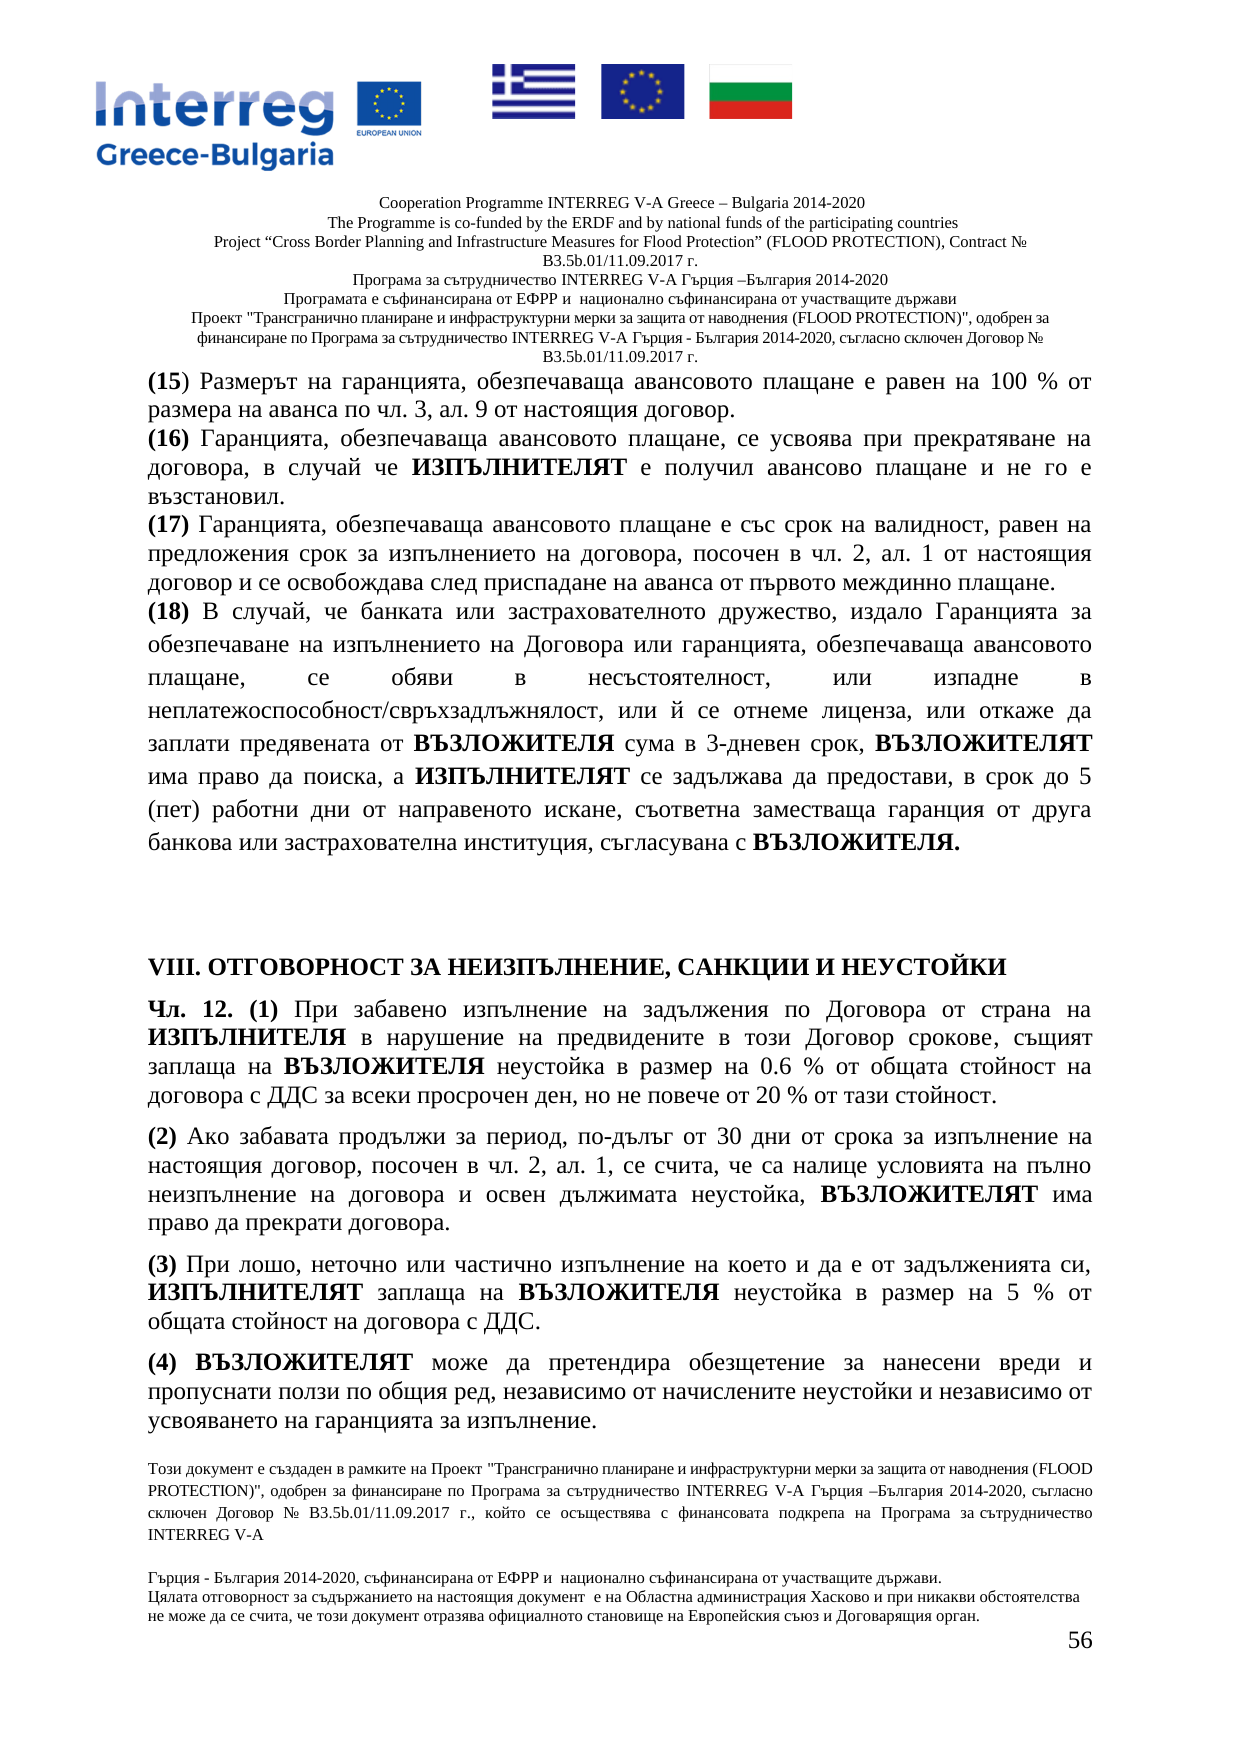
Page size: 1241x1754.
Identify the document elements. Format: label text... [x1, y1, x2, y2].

text (15) Размерът на гаранцията, обезпечаваща авансовото плащане е равен на 100 % от размера на аванса по чл. 3, ал. 9 от настоящия договор. [148, 366, 1093, 423]
text (4) ВЪЗЛОЖИТЕЛЯТ може да претендира обезщетение за нанесени вреди и пропуснати ползи по общия ред, независимо от начислените неустойки и независимо от усвояването на гаранцията за изпълнение. [148, 1347, 1093, 1434]
text (3) При лошо, неточно или частично изпълнение на което и да е от задълженията си, ИЗПЪЛНИТЕЛЯТ заплаща на ВЪЗЛОЖИТЕЛЯ неустойка в размер на 5 % от общата стойност на договора с ДДС. [148, 1249, 1093, 1335]
picture [492, 64, 575, 119]
picture [601, 64, 685, 119]
text (18) В случай, че банката или застрахователното дружество, издало Гаранцията за обезпечаване на изпълнението на Договора или гаранцията, обезпечаваща авансовото плащане, се обяви в несъстоятелност, или изпадне в неплатежоспособност/свръхзадлъжнялост, или й се отнеме лиценза, или откаже да заплати предявената от ВЪЗЛОЖИТЕЛЯ сума в 3-дневен срок, ВЪЗЛОЖИТЕЛЯТ има право да поиска, а ИЗПЪЛНИТЕЛЯТ се задължава да предостави, в срок до 5 (пет) работни дни от направеното искане, съответна заместваща гаранция от друга банкова или застрахователна институция, съгласувана с ВЪЗЛОЖИТЕЛЯ. [148, 596, 1093, 856]
text VIII. ОТГОВОРНОСТ ЗА НЕИЗПЪЛНЕНИЕ, САНКЦИИ И НЕУСТОЙКИ [148, 952, 1093, 981]
text (2) Ако забавата продължи за период, по-дълъг от 30 дни от срока за изпълнение на настоящия договор, посочен в чл. 2, ал. 1, се счита, че са налице условията на пълно неизпълнение на договора и освен дължимата неустойка, ВЪЗЛОЖИТЕЛЯТ има право да прекрати договора. [148, 1121, 1093, 1236]
text (16) Гаранцията, обезпечаваща авансовото плащане, се усвоява при прекратяване на договора, в случай че ИЗПЪЛНИТЕЛЯТ е получил авансово плащане и не го е възстановил. [148, 423, 1093, 509]
text Чл. 12. (1) При забавено изпълнение на задължения по Договора от страна на ИЗПЪЛНИТЕЛЯ в нарушение на предвидените в този Договор срокове, същият заплаща на ВЪЗЛОЖИТЕЛЯ неустойка в размер на 0.6 % от общата стойност на договора с ДДС за всеки просрочен ден, но не повече от 20 % от тази стойност. [148, 994, 1093, 1109]
text (17) Гаранцията, обезпечаваща авансовото плащане е със срок на валидност, равен на предложения срок за изпълнението на договора, посочен в чл. 2, ал. 1 от настоящия договор и се освобождава след приспадане на аванса от първото междинно плащане. [148, 509, 1093, 596]
picture [88, 73, 428, 175]
picture [709, 64, 793, 119]
